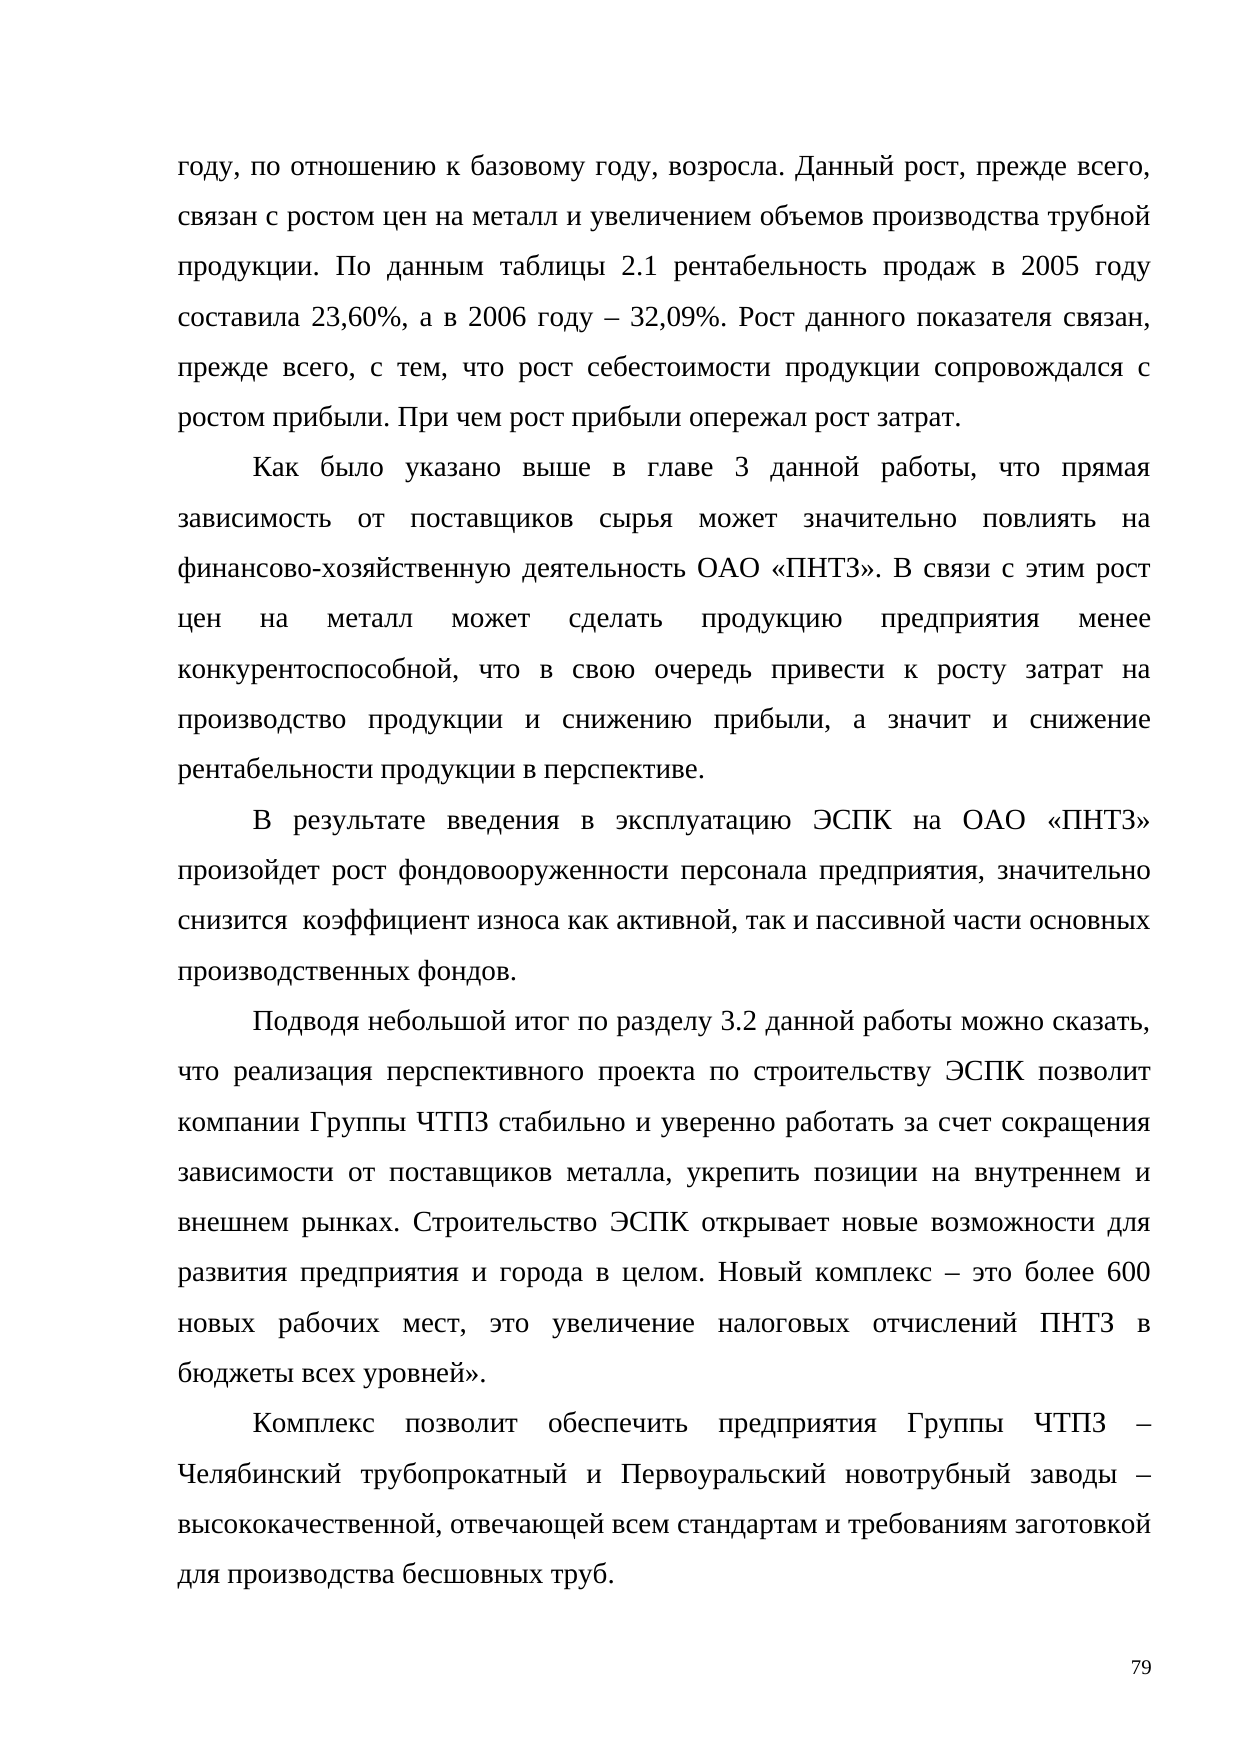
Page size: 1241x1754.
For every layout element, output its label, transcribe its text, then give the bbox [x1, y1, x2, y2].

text Комплекс позволит обеспечить предприятия Группы ЧТПЗ – Челябинский трубопрокатный и Первоуральский новотрубный заводы – высококачественной, отвечающей всем стандартам и требованиям заготовкой для производства бесшовных труб. [177, 1406, 1152, 1590]
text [177, 148, 1152, 433]
text В результате введения в эксплуатацию ЭСПК на ОАО «ПНТЗ» произойдет рост фондовооруженности персонала предприятия, значительно снизится коэффициент износа как активной, так и пассивной части основных производственных фондов. [177, 802, 1152, 986]
text Подводя небольшой итог по разделу 3.2 данной работы можно сказать, что реализация перспективного проекта по строительству ЭСПК позволит компании Группы ЧТПЗ стабильно и уверенно работать за счет сокращения зависимости от поставщиков металла, укрепить позиции на внутреннем и внешнем рынках. Строительство ЭСПК открывает новые возможности для развития предприятия и города в целом. Новый комплекс – это более 600 новых рабочих мест, это увеличение налоговых отчислений ПНТЗ в бюджеты всех уровней». [177, 1003, 1152, 1389]
text Как было указано выше в главе 3 данной работы, что прямая зависимость от поставщиков сырья может значительно повлиять на финансово-хозяйственную деятельность ОАО «ПНТЗ». В связи с этим рост цен на металл может сделать продукцию предприятия менее конкурентоспособной, что в свою очередь привести к росту затрат на производство продукции и снижению прибыли, а значит и снижение рентабельности продукции в перспективе. [177, 449, 1152, 785]
